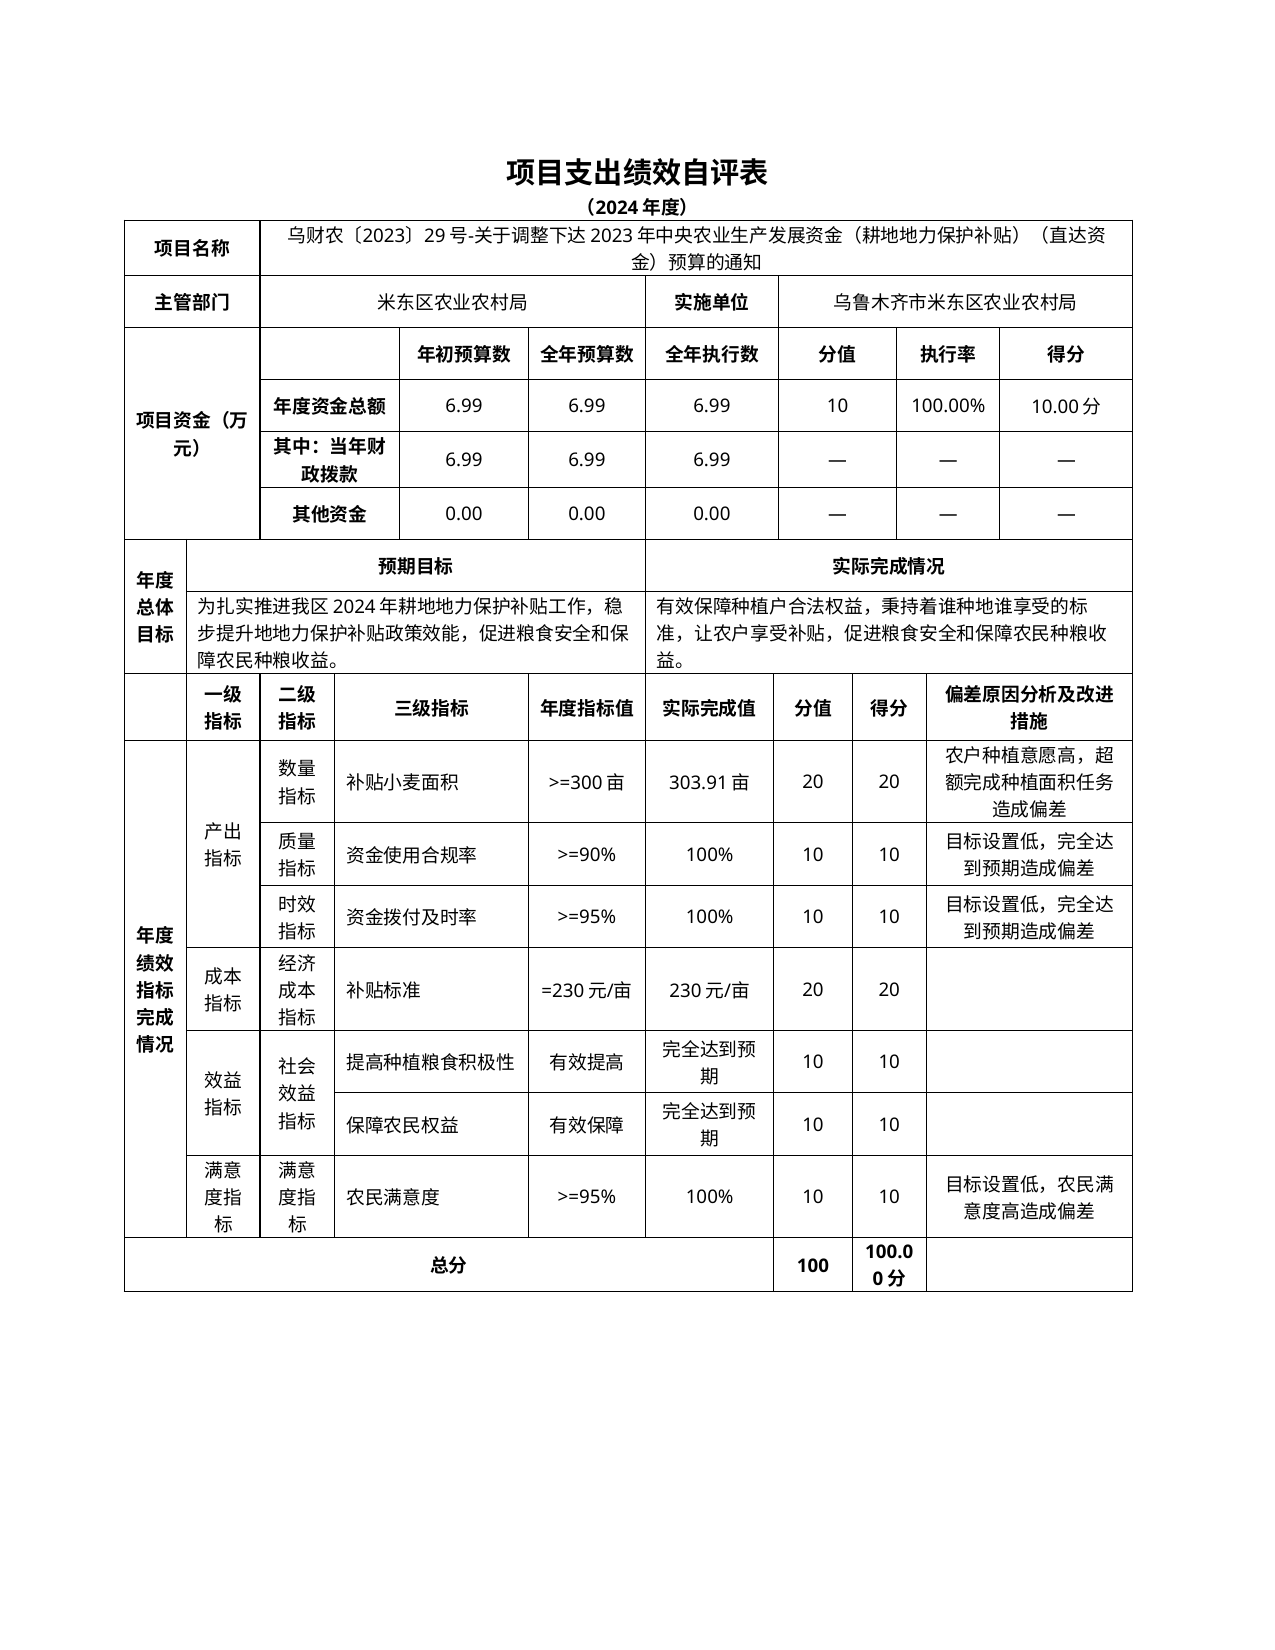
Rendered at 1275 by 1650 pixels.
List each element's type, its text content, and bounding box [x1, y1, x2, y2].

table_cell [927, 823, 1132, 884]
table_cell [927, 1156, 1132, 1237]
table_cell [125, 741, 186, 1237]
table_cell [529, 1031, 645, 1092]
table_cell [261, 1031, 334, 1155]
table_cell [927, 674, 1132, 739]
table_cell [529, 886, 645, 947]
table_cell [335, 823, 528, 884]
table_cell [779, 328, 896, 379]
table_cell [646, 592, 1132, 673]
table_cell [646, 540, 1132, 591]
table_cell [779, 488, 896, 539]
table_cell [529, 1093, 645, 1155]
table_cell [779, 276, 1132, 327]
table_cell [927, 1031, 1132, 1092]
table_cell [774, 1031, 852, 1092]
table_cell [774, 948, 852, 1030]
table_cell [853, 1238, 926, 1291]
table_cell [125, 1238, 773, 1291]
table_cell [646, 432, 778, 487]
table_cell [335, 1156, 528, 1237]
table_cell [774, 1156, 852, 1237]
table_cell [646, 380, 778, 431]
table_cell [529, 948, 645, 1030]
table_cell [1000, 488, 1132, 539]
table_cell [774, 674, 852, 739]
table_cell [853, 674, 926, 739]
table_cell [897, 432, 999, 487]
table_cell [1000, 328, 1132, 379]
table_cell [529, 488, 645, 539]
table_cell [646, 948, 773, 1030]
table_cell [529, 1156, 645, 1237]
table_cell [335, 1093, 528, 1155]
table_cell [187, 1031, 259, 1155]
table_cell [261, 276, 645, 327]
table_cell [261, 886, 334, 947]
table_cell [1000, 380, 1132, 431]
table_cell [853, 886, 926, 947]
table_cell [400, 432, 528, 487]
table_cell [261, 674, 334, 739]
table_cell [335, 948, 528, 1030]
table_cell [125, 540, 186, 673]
text （2024年度） [187, 192, 1087, 219]
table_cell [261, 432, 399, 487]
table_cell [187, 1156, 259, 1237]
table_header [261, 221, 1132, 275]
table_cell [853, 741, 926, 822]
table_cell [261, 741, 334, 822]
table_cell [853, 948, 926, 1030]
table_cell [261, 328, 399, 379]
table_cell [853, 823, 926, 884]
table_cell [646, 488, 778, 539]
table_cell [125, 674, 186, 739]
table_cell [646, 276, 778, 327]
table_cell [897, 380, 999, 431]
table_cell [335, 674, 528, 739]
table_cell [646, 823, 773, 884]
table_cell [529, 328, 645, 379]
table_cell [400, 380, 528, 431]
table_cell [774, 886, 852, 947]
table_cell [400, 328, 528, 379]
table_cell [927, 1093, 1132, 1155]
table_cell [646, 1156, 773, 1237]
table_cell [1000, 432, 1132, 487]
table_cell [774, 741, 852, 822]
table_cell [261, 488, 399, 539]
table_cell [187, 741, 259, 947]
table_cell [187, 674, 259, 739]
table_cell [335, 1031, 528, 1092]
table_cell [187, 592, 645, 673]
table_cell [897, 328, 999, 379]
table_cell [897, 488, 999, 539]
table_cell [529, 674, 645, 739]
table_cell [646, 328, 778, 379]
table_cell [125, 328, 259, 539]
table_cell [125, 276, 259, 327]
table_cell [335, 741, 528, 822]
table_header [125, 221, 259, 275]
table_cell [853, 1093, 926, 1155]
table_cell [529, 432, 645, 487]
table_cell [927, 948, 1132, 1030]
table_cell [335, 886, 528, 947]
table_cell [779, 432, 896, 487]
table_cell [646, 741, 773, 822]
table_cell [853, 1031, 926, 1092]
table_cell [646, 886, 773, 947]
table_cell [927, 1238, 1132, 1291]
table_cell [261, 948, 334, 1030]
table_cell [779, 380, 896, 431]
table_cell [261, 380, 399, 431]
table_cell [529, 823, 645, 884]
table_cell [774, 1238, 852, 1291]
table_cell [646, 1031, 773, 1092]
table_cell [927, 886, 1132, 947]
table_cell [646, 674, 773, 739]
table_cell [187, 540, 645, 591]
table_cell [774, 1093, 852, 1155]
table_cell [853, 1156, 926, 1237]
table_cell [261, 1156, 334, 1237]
text 项目支出绩效自评表 [187, 150, 1087, 192]
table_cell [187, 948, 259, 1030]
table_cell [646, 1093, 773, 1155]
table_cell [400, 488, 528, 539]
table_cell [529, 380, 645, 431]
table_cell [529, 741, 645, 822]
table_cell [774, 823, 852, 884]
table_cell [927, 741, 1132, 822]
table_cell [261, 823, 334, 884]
